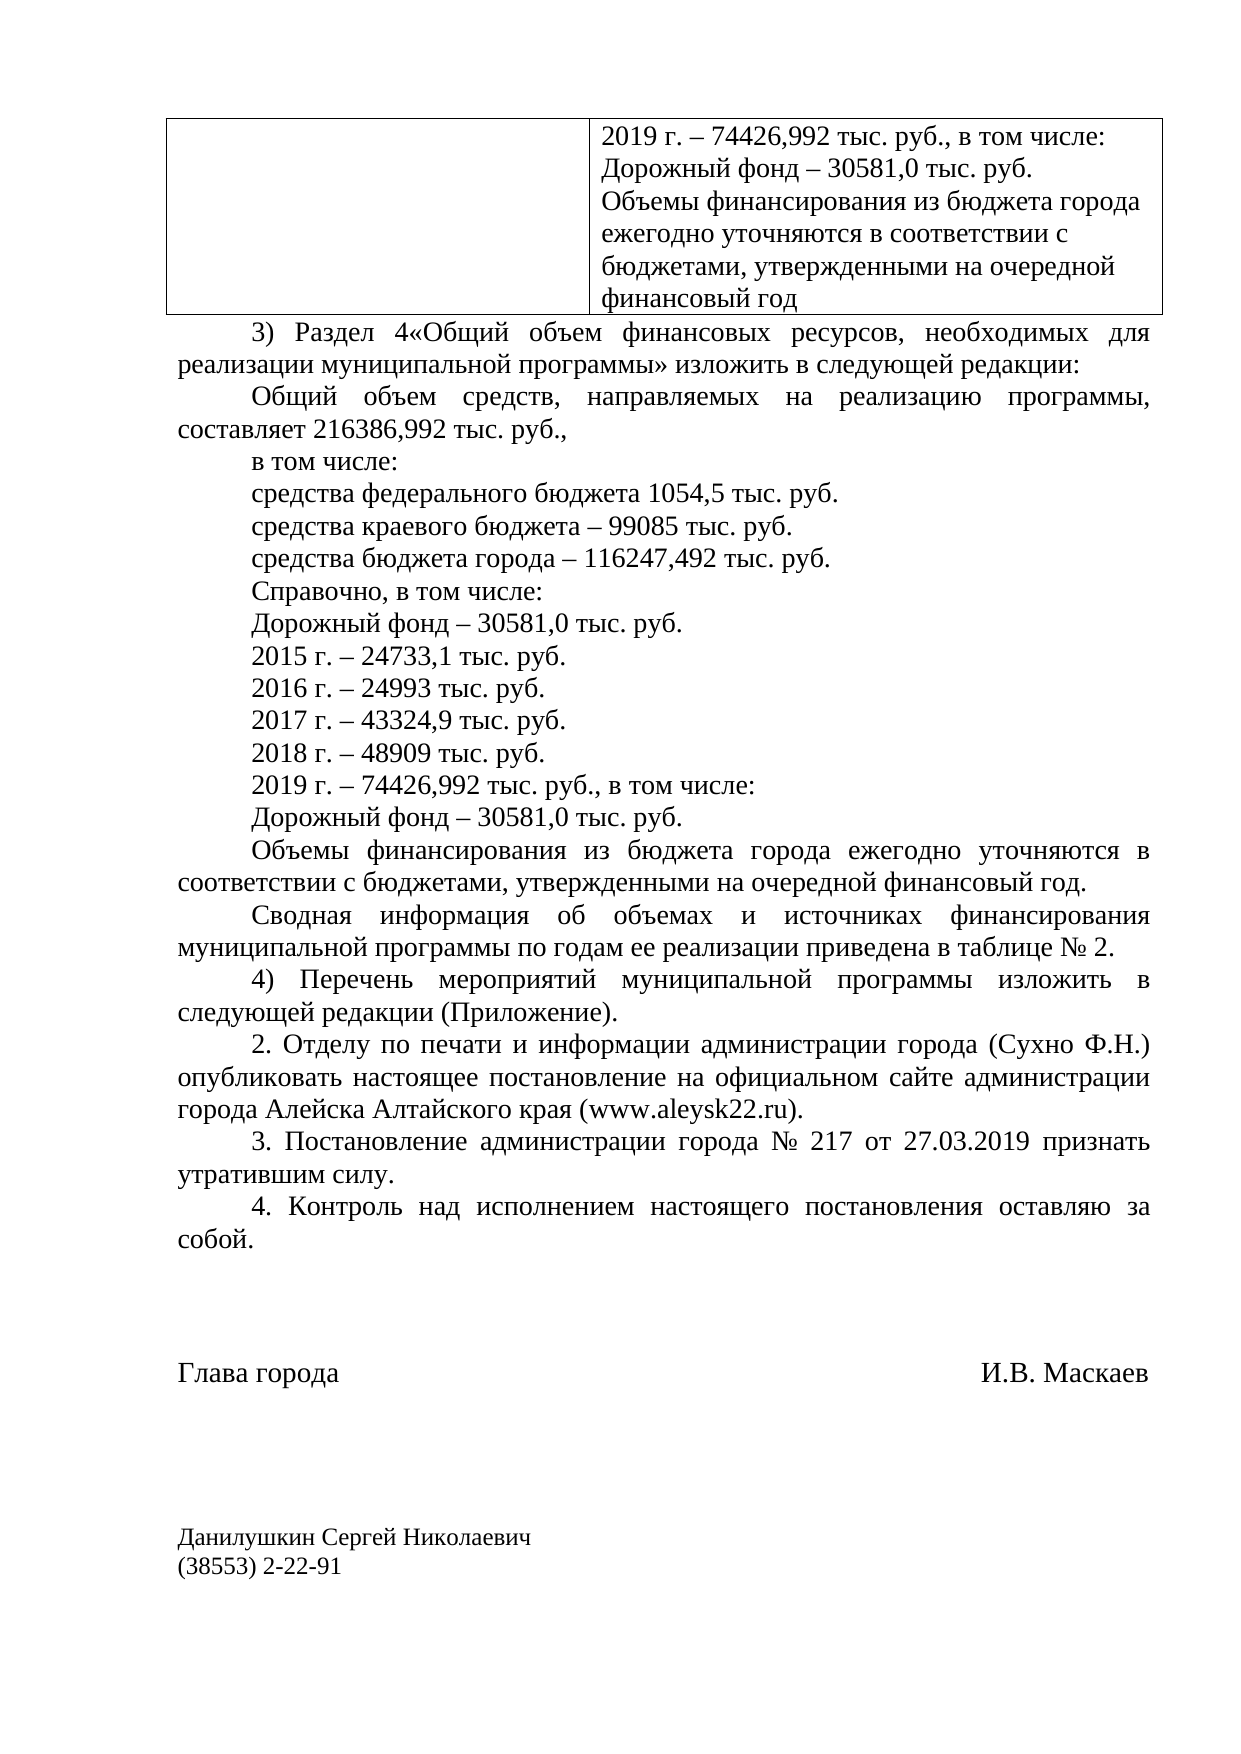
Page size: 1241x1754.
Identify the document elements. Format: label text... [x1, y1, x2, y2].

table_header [167, 119, 589, 313]
text 2016 г. – 24993 тыс. руб. [177, 671, 1152, 703]
text средства краевого бюджета – 99085 тыс. руб. [177, 509, 1152, 541]
text Сводная информация об объемах и источниках финансирования муниципальной программы по годам ее реализации приведена в таблице № 2. [177, 898, 1152, 962]
text Дорожный фонд – 30581,0 тыс. руб. [177, 606, 1152, 638]
text 2. Отделу по печати и информации администрации города (Сухно Ф.Н.) опубликовать настоящее постановление на официальном сайте администрации города Алейска Алтайского края (www.aleysk22.ru). [177, 1027, 1152, 1124]
text 2019 г. – 74426,992 тыс. руб., в том числе: [177, 768, 1152, 801]
text Общий объем средств, направляемых на реализацию программы, составляет 216386,992 тыс. руб., [177, 379, 1152, 444]
text Дорожный фонд – 30581,0 тыс. руб. [177, 801, 1152, 833]
text Данилушкин Сергей Николаевич [177, 1522, 1152, 1551]
text в том числе: [177, 444, 1152, 477]
text 3. Постановление администрации города № 217 от 27.03.2019 признать утратившим силу. [177, 1124, 1152, 1189]
text 2017 г. – 43324,9 тыс. руб. [177, 703, 1152, 736]
text 3) Раздел 4«Общий объем финансовых ресурсов, необходимых для реализации муниципальной программы» изложить в следующей редакции: [177, 315, 1152, 379]
text Объемы финансирования из бюджета города ежегодно уточняются в соответствии с бюджетами, утвержденными на очередной финансовый год. [177, 833, 1152, 898]
text 2018 г. – 48909 тыс. руб. [177, 736, 1152, 768]
text средства федерального бюджета 1054,5 тыс. руб. [177, 477, 1152, 509]
text 4. Контроль над исполнением настоящего постановления оставляю за собой. [177, 1189, 1152, 1254]
text Глава города И.В. Маскаев [177, 1355, 1152, 1388]
text (38553) 2-22-91 [177, 1551, 1152, 1580]
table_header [590, 119, 1162, 313]
text Справочно, в том числе: [177, 574, 1152, 606]
text 4) Перечень мероприятий муниципальной программы изложить в следующей редакции (Приложение). [177, 962, 1152, 1027]
text средства бюджета города – 116247,492 тыс. руб. [177, 541, 1152, 574]
text 2015 г. – 24733,1 тыс. руб. [177, 638, 1152, 671]
